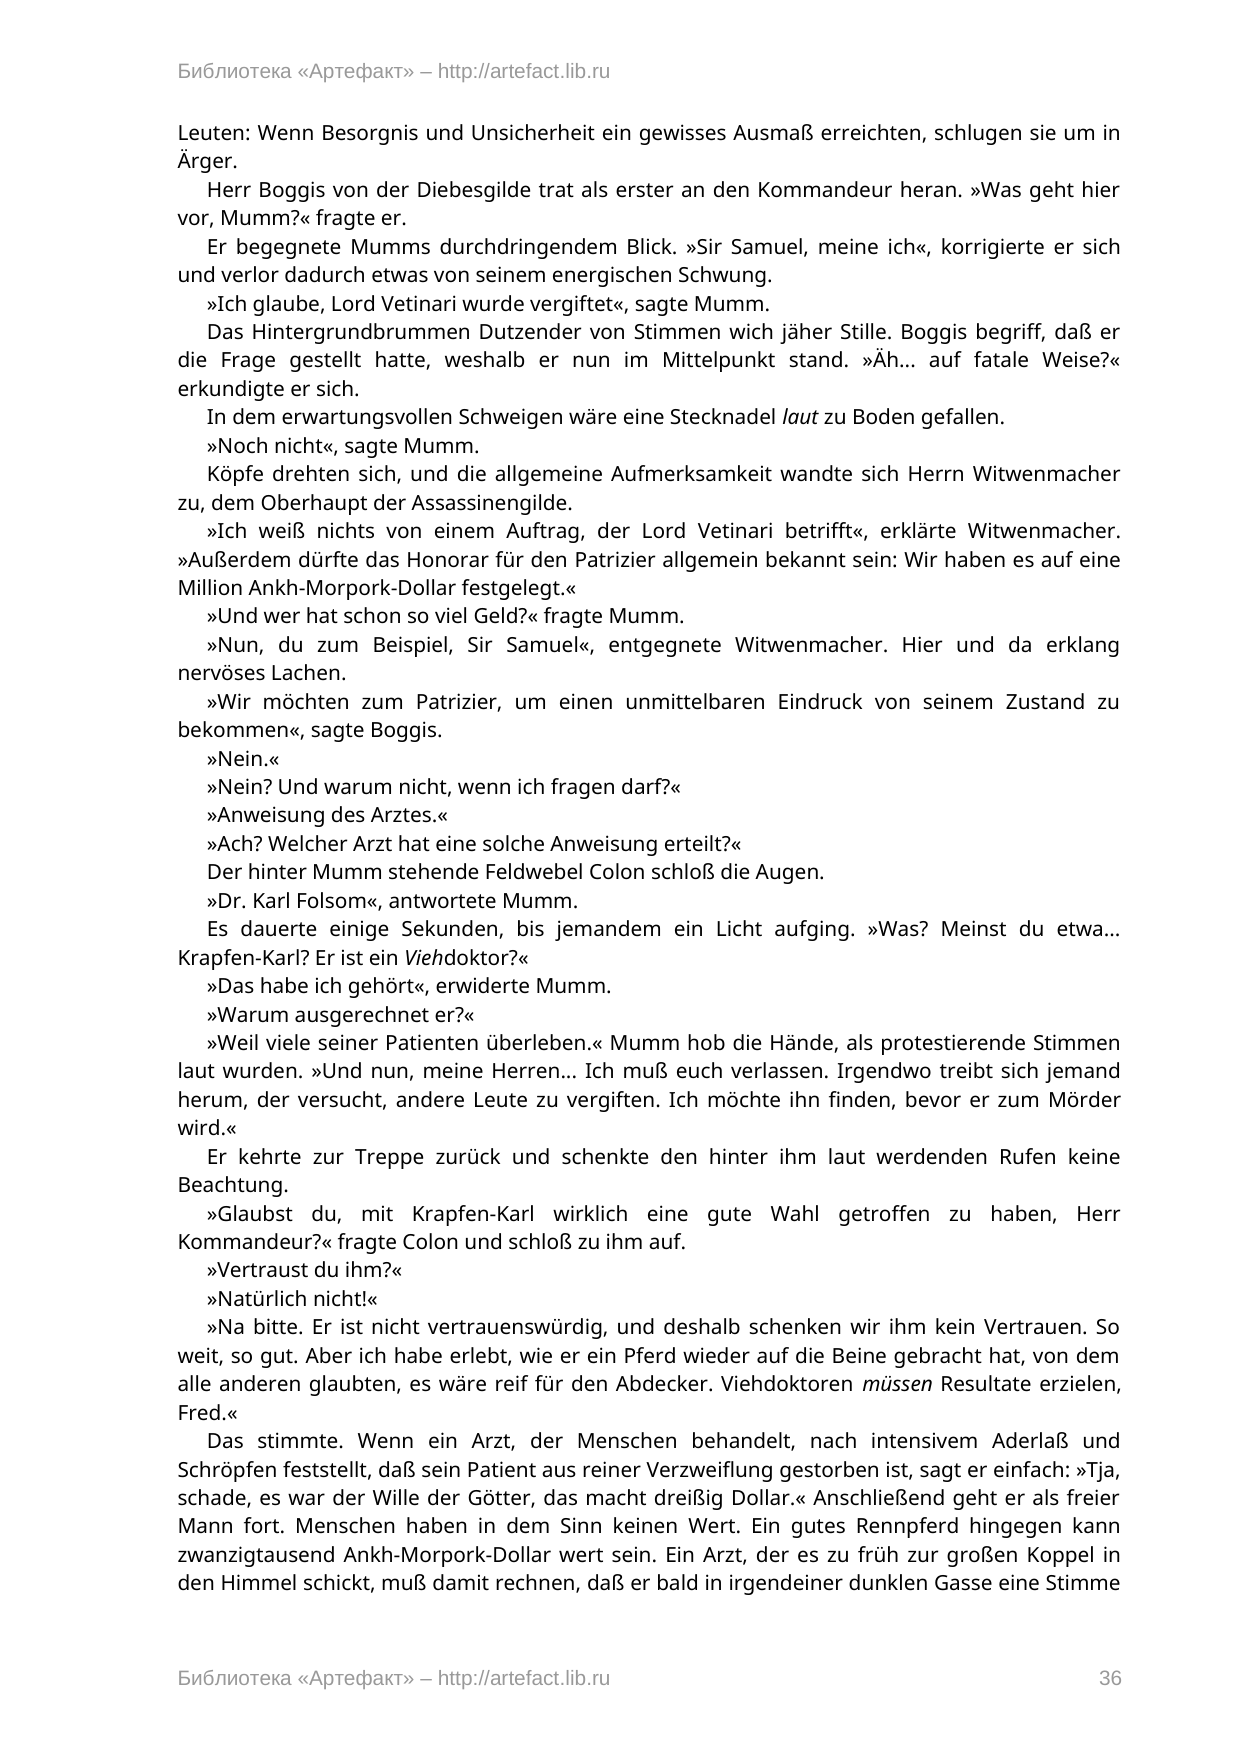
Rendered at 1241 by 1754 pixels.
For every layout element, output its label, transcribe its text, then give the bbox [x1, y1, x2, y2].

text Herr Boggis von der Diebesgilde trat als erster an den Kommandeur heran. »Was geht hier vor, Mumm?« fragte er. [177, 175, 1122, 232]
text Es dauerte einige Sekunden, bis jemandem ein Licht aufging. »Was? Meinst du etwa... Krapfen-Karl? Er ist ein Viehdoktor?« [177, 914, 1122, 971]
text »Nein? Und warum nicht, wenn ich fragen darf?« [177, 772, 1122, 801]
text »Warum ausgerechnet er?« [177, 1000, 1122, 1028]
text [177, 118, 1122, 175]
text Köpfe drehten sich, und die allgemeine Aufmerksamkeit wandte sich Herrn Witwenmacher zu, dem Oberhaupt der Assassinengilde. [177, 459, 1122, 516]
text Er kehrte zur Treppe zurück und schenkte den hinter ihm laut werdenden Rufen keine Beachtung. [177, 1142, 1122, 1199]
text »Na bitte. Er ist nicht vertrauenswürdig, und deshalb schenken wir ihm kein Vertrauen. So weit, so gut. Aber ich habe erlebt, wie er ein Pferd wieder auf die Beine gebracht hat, von dem alle anderen glaubten, es wäre reif für den Abdecker. Viehdoktoren müssen Resultate erzielen, Fred.« [177, 1312, 1122, 1426]
text »Dr. Karl Folsom«, antwortete Mumm. [177, 886, 1122, 914]
text »Das habe ich gehört«, erwiderte Mumm. [177, 971, 1122, 1000]
text »Ach? Welcher Arzt hat eine solche Anweisung erteilt?« [177, 829, 1122, 857]
text »Und wer hat schon so viel Geld?« fragte Mumm. [177, 602, 1122, 630]
text »Glaubst du, mit Krapfen-Karl wirklich eine gute Wahl getroffen zu haben, Herr Kommandeur?« fragte Colon und schloß zu ihm auf. [177, 1199, 1122, 1256]
text »Nun, du zum Beispiel, Sir Samuel«, entgegnete Witwenmacher. Hier und da erklang nervöses Lachen. [177, 630, 1122, 687]
text Der hinter Mumm stehende Feldwebel Colon schloß die Augen. [177, 857, 1122, 886]
text Er begegnete Mumms durchdringendem Blick. »Sir Samuel, meine ich«, korrigierte er sich und verlor dadurch etwas von seinem energischen Schwung. [177, 232, 1122, 289]
text »Anweisung des Arztes.« [177, 801, 1122, 829]
text »Noch nicht«, sagte Mumm. [177, 431, 1122, 459]
text »Ich glaube, Lord Vetinari wurde vergiftet«, sagte Mumm. [177, 289, 1122, 317]
text »Ich weiß nichts von einem Auftrag, der Lord Vetinari betrifft«, erklärte Witwenmacher. »Außerdem dürfte das Honorar für den Patrizier allgemein bekannt sein: Wir haben es auf eine Million Ankh-Morpork-Dollar festgelegt.« [177, 516, 1122, 602]
text In dem erwartungsvollen Schweigen wäre eine Stecknadel laut zu Boden gefallen. [177, 402, 1122, 431]
text »Vertraust du ihm?« [177, 1256, 1122, 1284]
text »Weil viele seiner Patienten überleben.« Mumm hob die Hände, als protestierende Stimmen laut wurden. »Und nun, meine Herren... Ich muß euch verlassen. Irgendwo treibt sich jemand herum, der versucht, andere Leute zu vergiften. Ich möchte ihn finden, bevor er zum Mörder wird.« [177, 1028, 1122, 1142]
text »Nein.« [177, 744, 1122, 772]
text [177, 1426, 1122, 1597]
text »Wir möchten zum Patrizier, um einen unmittelbaren Eindruck von seinem Zustand zu bekommen«, sagte Boggis. [177, 687, 1122, 744]
text Das Hintergrundbrummen Dutzender von Stimmen wich jäher Stille. Boggis begriff, daß er die Frage gestellt hatte, weshalb er nun im Mittelpunkt stand. »Äh... auf fatale Weise?« erkundigte er sich. [177, 317, 1122, 402]
text »Natürlich nicht!« [177, 1284, 1122, 1312]
